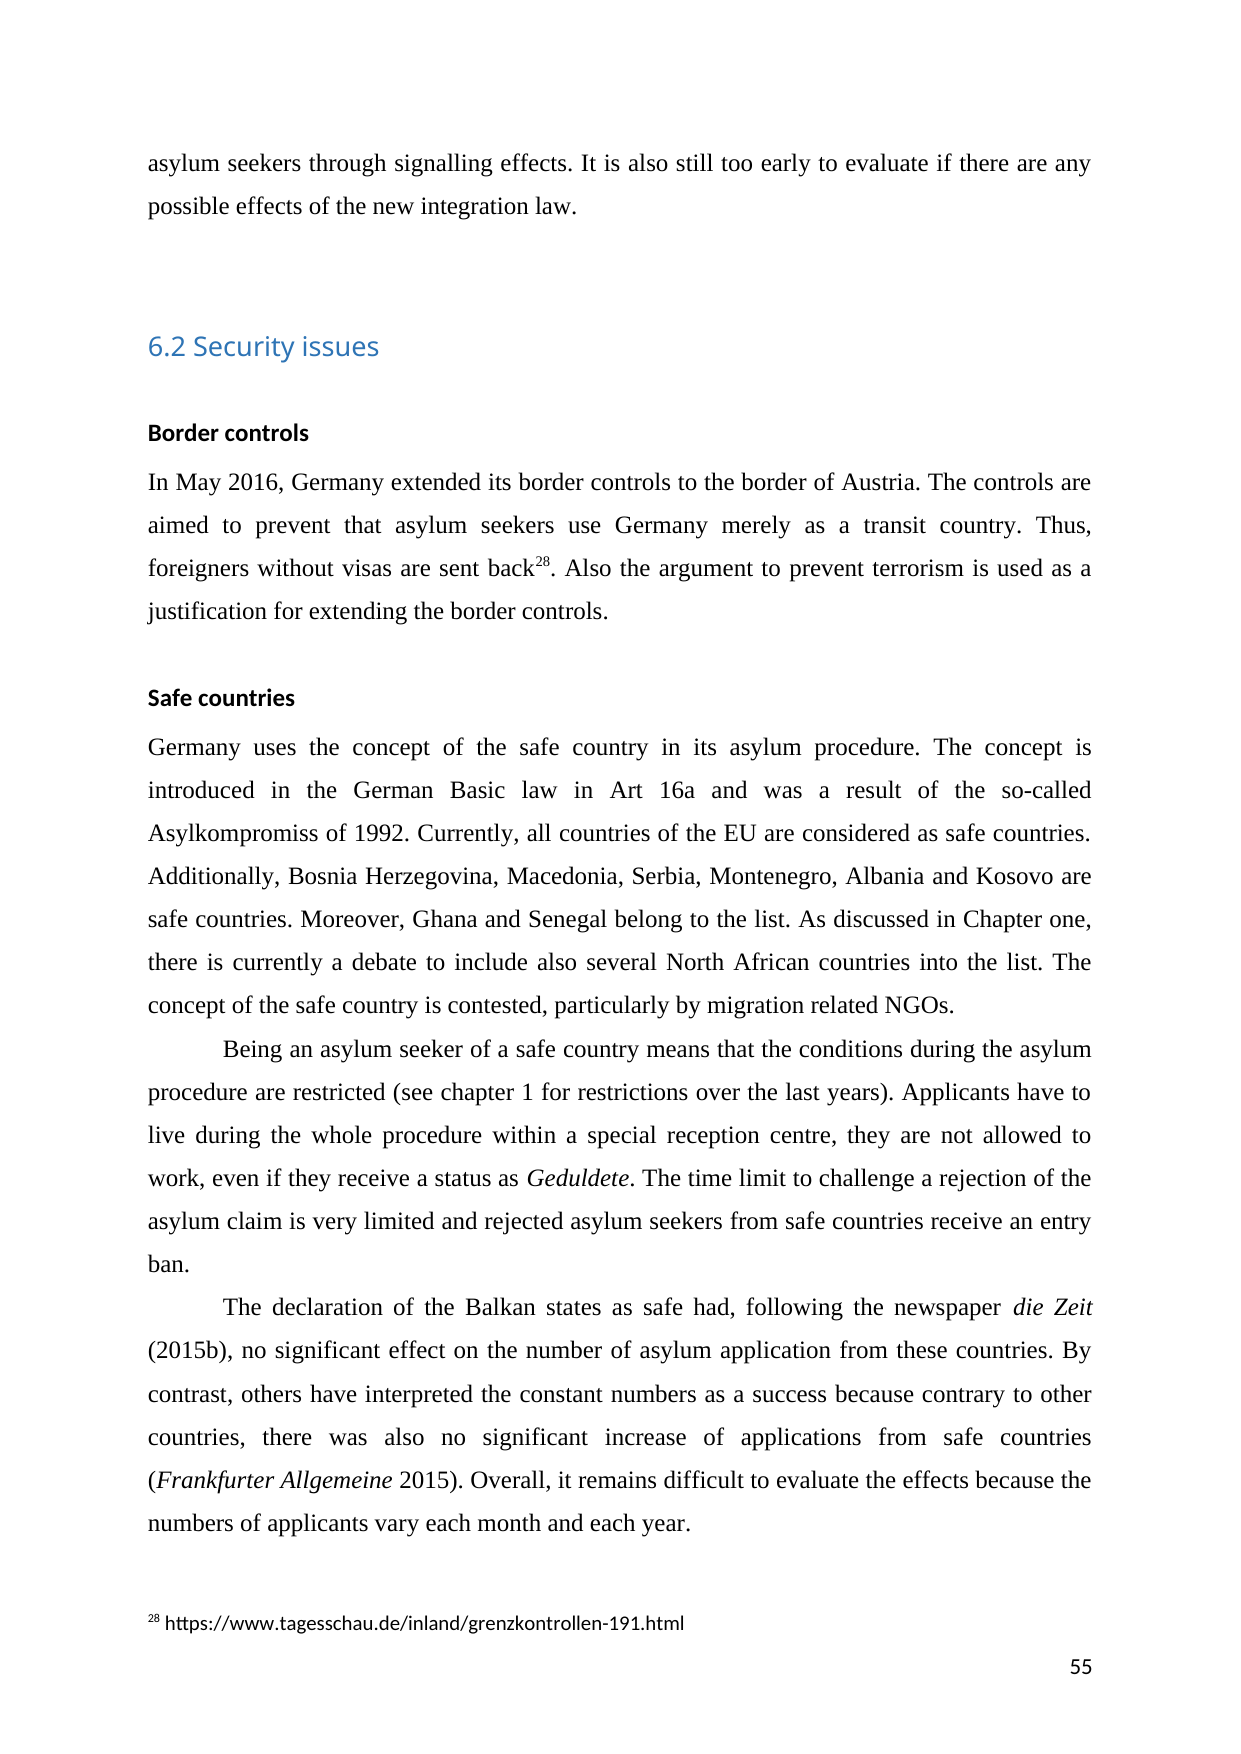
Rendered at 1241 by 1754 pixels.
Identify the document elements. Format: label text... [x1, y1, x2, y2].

text Germany uses the concept of the safe country in its asylum procedure. The concept is introduced in the German Basic law in Art 16a and was a result of the so-called Asylkompromiss of 1992. Currently, all countries of the EU are considered as safe countries. Additionally, Bosnia Herzegovina, Macedonia, Serbia, Montenegro, Albania and Kosovo are safe countries. Moreover, Ghana and Senegal belong to the list. As discussed in Chapter one, there is currently a debate to include also several North African countries into the list. The concept of the safe country is contested, particularly by migration related NGOs. [148, 732, 1093, 1019]
text The declaration of the Balkan states as safe had, following the newspaper die Zeit (2015b), no significant effect on the number of asylum application from these countries. By contrast, others have interpreted the constant numbers as a success because contrary to other countries, there was also no significant increase of applications from safe countries (Frankfurter Allgemeine 2015). Overall, it remains difficult to evaluate the effects because the numbers of applicants vary each month and each year. [148, 1292, 1093, 1537]
subtitle 6.2 Security issues [148, 328, 1093, 364]
text Border controls [148, 417, 1093, 447]
text Being an asylum seeker of a safe country means that the conditions during the asylum procedure are restricted (see chapter 1 for restrictions over the last years). Applicants have to live during the whole procedure within a special reception centre, they are not allowed to work, even if they receive a status as Geduldete. The time limit to challenge a rejection of the asylum claim is very limited and rejected asylum seekers from safe countries receive an entry ban. [148, 1034, 1093, 1278]
text In May 2016, Germany extended its border controls to the border of Austria. The controls are aimed to prevent that asylum seekers use Germany merely as a transit country. Thus, foreigners without visas are sent back. Also the argument to prevent terrorism is used as a justification for extending the border controls. [148, 467, 1093, 625]
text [148, 148, 1093, 219]
text Safe countries [148, 682, 1093, 713]
